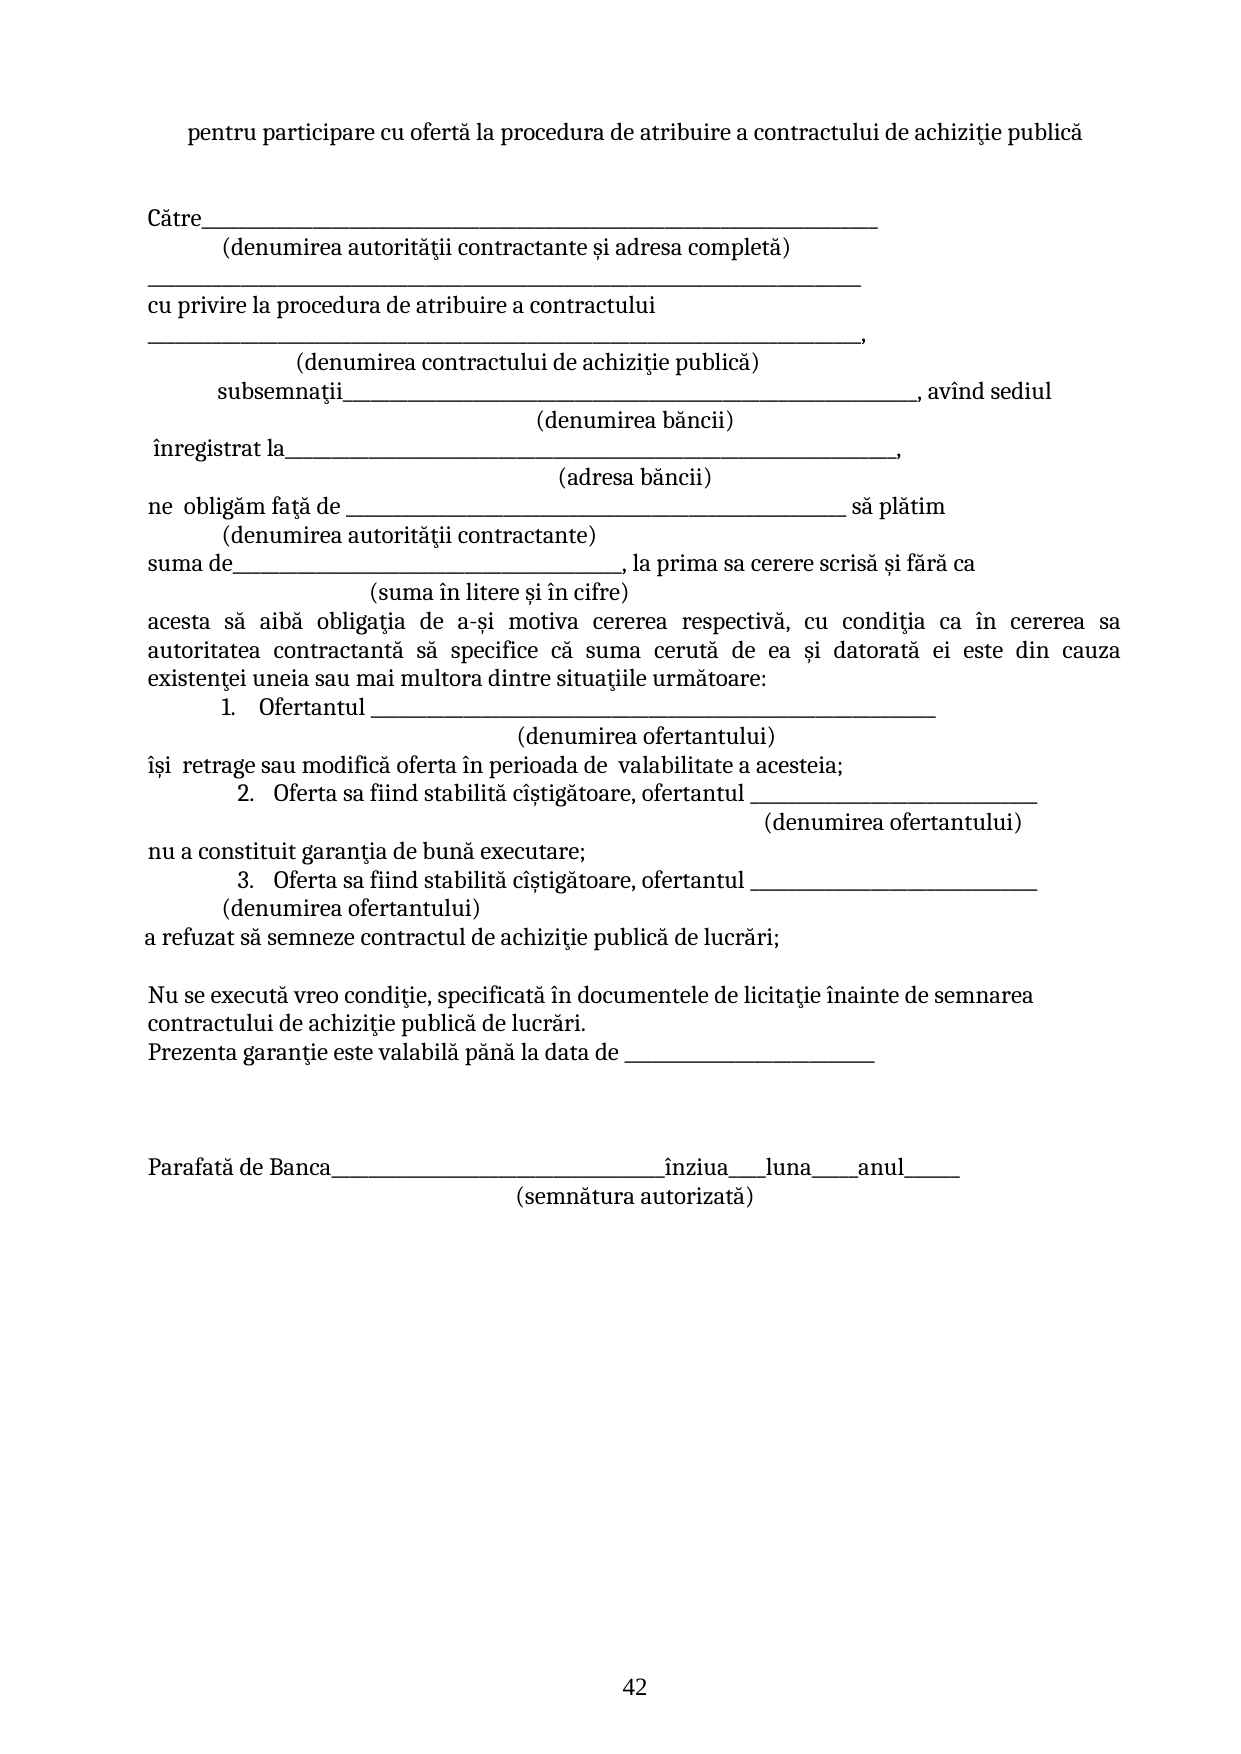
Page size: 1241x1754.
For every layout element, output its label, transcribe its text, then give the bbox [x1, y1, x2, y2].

text (denumirea ofertantului) [223, 808, 1122, 837]
text acesta să aibă obligaţia de a-şi motiva cererea respectivă, cu condiţia ca în cererea sa autoritatea contractantă să specifice că suma cerută de ea şi datorată ei este din cauza existenţei uneia sau mai multora dintre situaţiile următoare: [148, 607, 1122, 693]
list Ofertantul _____________________________________________________________ [221, 693, 1122, 722]
text Parafată de Banca____________________________________înziua____luna_____anul______ [148, 1153, 1122, 1182]
text cu privire la procedura de atribuire a contractului _____________________________________________________________________________, [148, 291, 1122, 348]
text (adresa băncii) [148, 463, 1122, 492]
text îşi retrage sau modifică oferta în perioada de valabilitate a acesteia; [148, 751, 1122, 779]
text (denumirea contractului de achiziţie publică) [148, 348, 1122, 377]
text pentru participare cu ofertă la procedura de atribuire a contractului de achiziţie publică [148, 118, 1122, 147]
list Oferta sa fiind stabilită cîştigătoare, ofertantul _______________________________ [237, 779, 1122, 808]
text (denumirea autorităţii contractante) [148, 521, 1122, 549]
text (denumirea ofertantului) [111, 894, 1122, 923]
text a refuzat să semneze contractul de achiziţie publică de lucrări; [111, 923, 1122, 952]
text (suma în litere şi în cifre) [148, 578, 1122, 607]
text Către_________________________________________________________________________ [148, 204, 1122, 233]
text _____________________________________________________________________________ [148, 262, 1122, 291]
text subsemnaţii______________________________________________________________, avînd sediul (denumirea băncii) [148, 377, 1122, 434]
text suma de__________________________________________, la prima sa cerere scrisă şi fără ca [148, 549, 1122, 578]
text nu a constituit garanţia de bună executare; [148, 837, 1122, 866]
text Nu se execută vreo condiţie, specificată în documentele de licitaţie înainte de semnarea contractului de achiziţie publică de lucrări. [148, 981, 1122, 1038]
text (denumirea autorităţii contractante şi adresa completă) [148, 233, 1122, 262]
text Prezenta garanţie este valabilă pănă la data de ___________________________ [148, 1038, 1122, 1067]
text (semnătura autorizată) [148, 1182, 1122, 1211]
text ne obligăm faţă de ______________________________________________________ să plătim [148, 492, 1122, 521]
text înregistrat la__________________________________________________________________, [148, 434, 1122, 463]
text (denumirea ofertantului) [274, 722, 1122, 751]
list Oferta sa fiind stabilită cîştigătoare, ofertantul _______________________________ [237, 866, 1122, 894]
